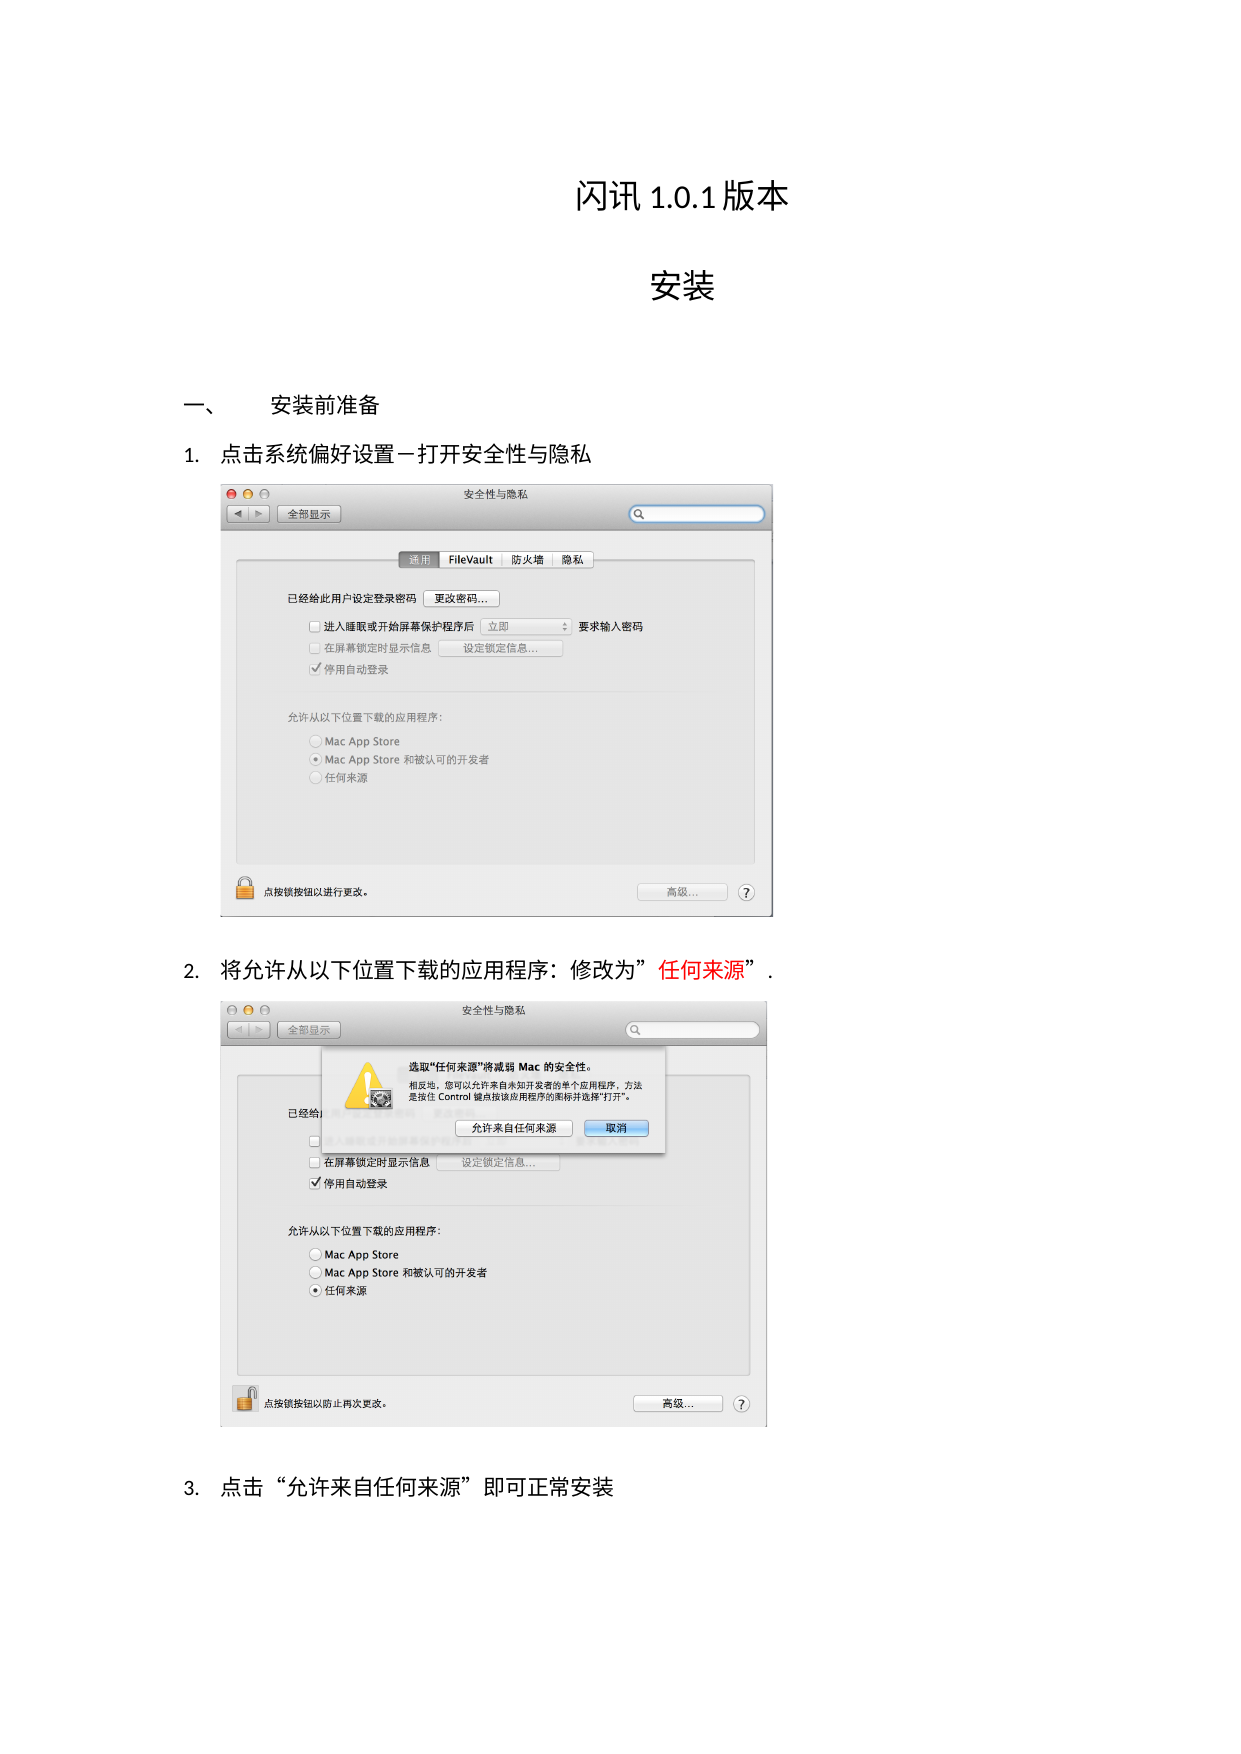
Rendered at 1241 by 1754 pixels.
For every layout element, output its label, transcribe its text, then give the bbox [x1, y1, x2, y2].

text 安装 [183, 251, 1181, 316]
list 将允许从以下位置下载的应用程序：修改为”任何来源”. [183, 953, 1181, 985]
list 点击“允许来自任何来源”即可正常安装 [183, 1469, 1181, 1502]
picture [220, 484, 774, 917]
list 点击系统偏好设置－打开安全性与隐私 [183, 436, 1181, 469]
text 闪讯1.0.1版本 [183, 162, 1181, 227]
list 安装前准备 [183, 388, 1181, 420]
picture [220, 1001, 768, 1427]
